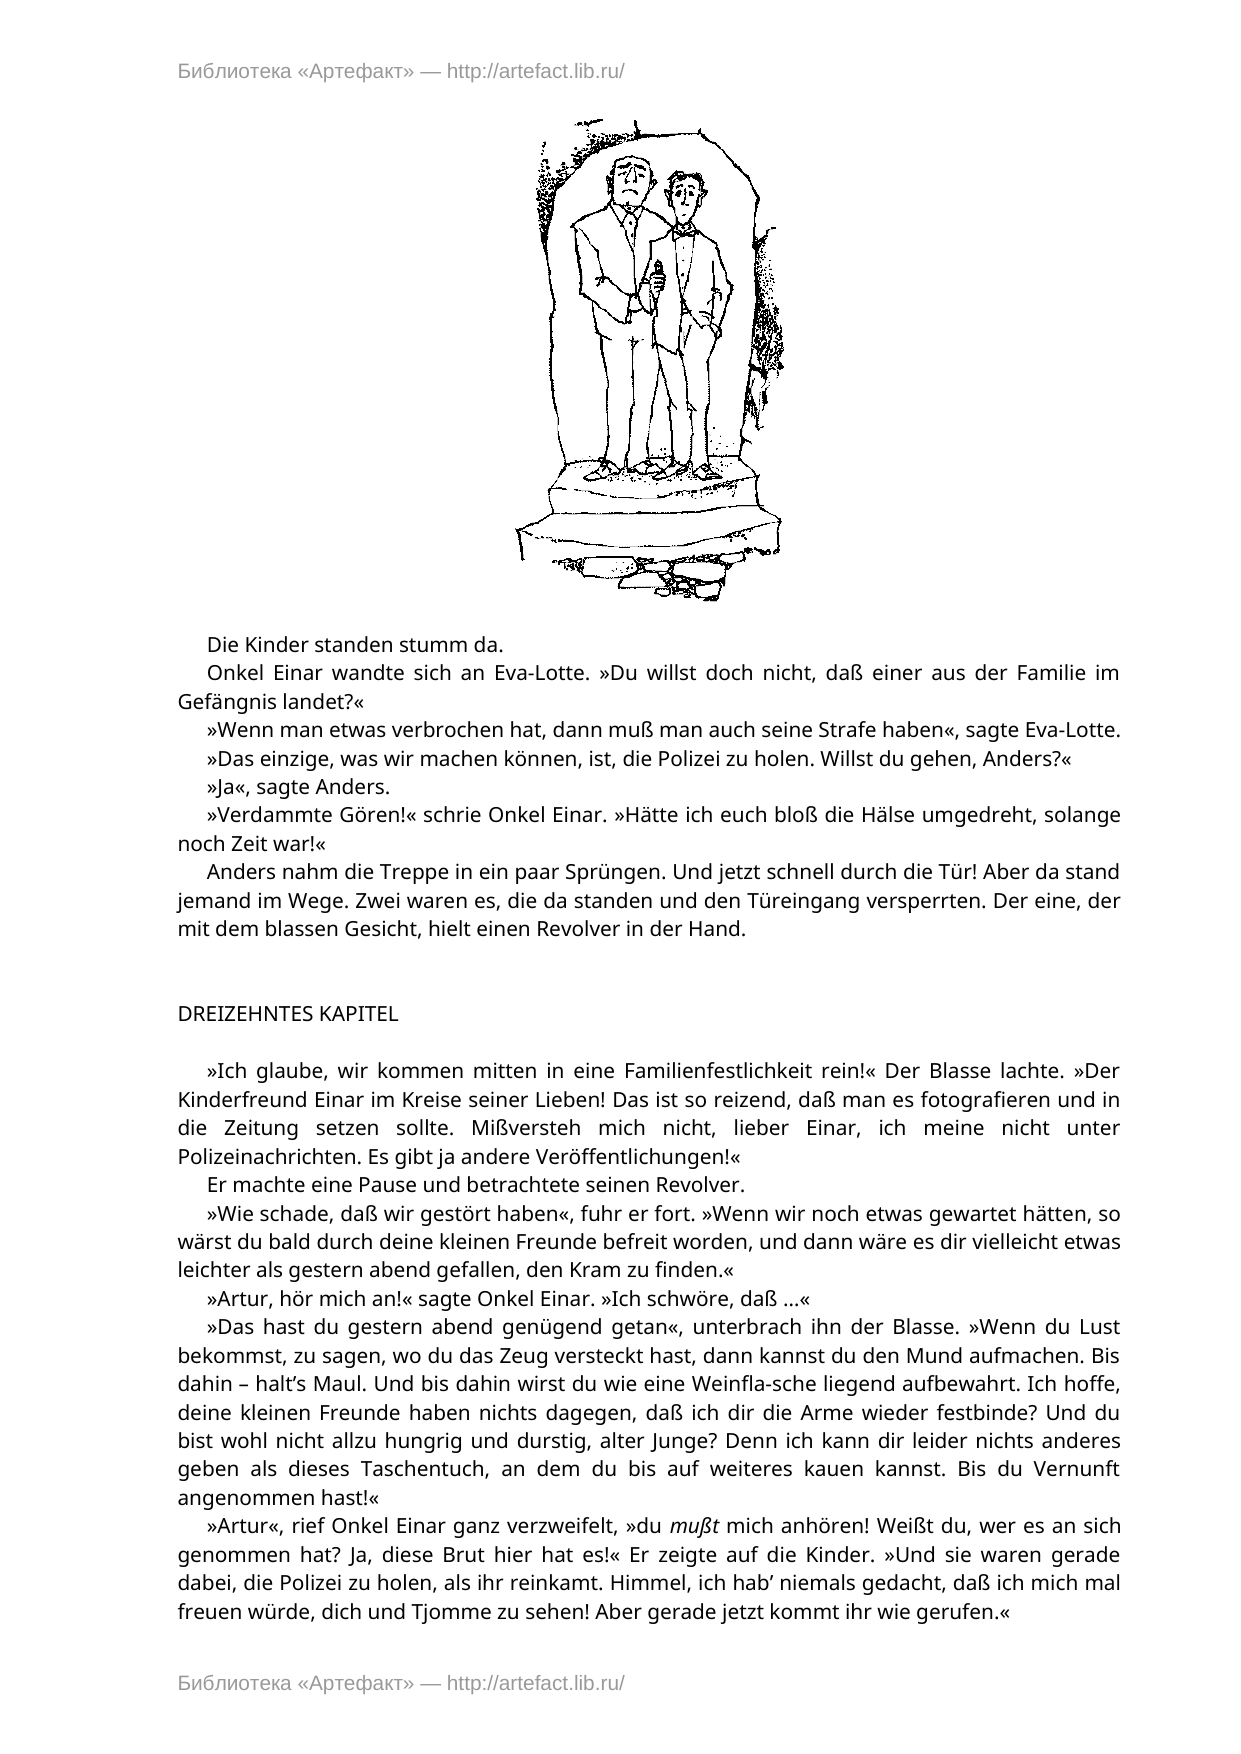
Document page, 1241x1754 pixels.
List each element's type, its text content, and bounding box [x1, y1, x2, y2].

text »Verdammte Gören!« schrie Onkel Einar. »Hätte ich euch bloß die Hälse umgedreht, solange noch Zeit war!« [177, 801, 1122, 857]
text »Wie schade, daß wir gestört haben«, fuhr er fort. »Wenn wir noch etwas gewartet hätten, so wärst du bald durch deine kleinen Freunde befreit worden, und dann wäre es dir vielleicht etwas leichter als gestern abend gefallen, den Kram zu finden.« [177, 1199, 1122, 1284]
text Onkel Einar wandte sich an Eva-Lotte. »Du willst doch nicht, daß einer aus der Familie im Gefängnis landet?« [177, 658, 1122, 715]
picture [515, 118, 784, 602]
text »Wenn man etwas verbrochen hat, dann muß man auch seine Strafe haben«, sagte Eva-Lotte. [177, 715, 1122, 744]
text »Ja«, sagte Anders. [177, 772, 1122, 801]
text »Artur«, rief Onkel Einar ganz verzweifelt, »du mußt mich anhören! Weißt du, wer es an sich genommen hat? Ja, diese Brut hier hat es!« Er zeigte auf die Kinder. »Und sie waren gerade dabei, die Polizei zu holen, als ihr reinkamt. Himmel, ich hab’ niemals gedacht, daß ich mich mal freuen würde, dich und Tjomme zu sehen! Aber gerade jetzt kommt ihr wie gerufen.« [177, 1511, 1122, 1625]
subtitle DREIZEHNTES KAPITEL [177, 999, 1122, 1028]
subtitle »Ich glaube, wir kommen mitten in eine Familienfestlichkeit rein!« Der Blasse lachte. »Der Kinderfreund Einar im Kreise seiner Lieben! Das ist so reizend, daß man es fotografieren und in die Zeitung setzen sollte. Mißversteh mich nicht, lieber Einar, ich meine nicht unter Polizeinachrichten. Es gibt ja andere Veröffentlichungen!« [177, 1056, 1122, 1170]
text »Das hast du gestern abend genügend getan«, unterbrach ihn der Blasse. »Wenn du Lust bekommst, zu sagen, wo du das Zeug versteckt hast, dann kannst du den Mund aufmachen. Bis dahin – halt’s Maul. Und bis dahin wirst du wie eine Weinfla-sche liegend aufbewahrt. Ich hoffe, deine kleinen Freunde haben nichts dagegen, daß ich dir die Arme wieder festbinde? Und du bist wohl nicht allzu hungrig und durstig, alter Junge? Denn ich kann dir leider nichts anderes geben als dieses Taschentuch, an dem du bis auf weiteres kauen kannst. Bis du Vernunft angenommen hast!« [177, 1312, 1122, 1511]
text »Artur, hör mich an!« sagte Onkel Einar. »Ich schwöre, daß …« [177, 1284, 1122, 1312]
text »Das einzige, was wir machen können, ist, die Polizei zu holen. Willst du gehen, Anders?« [177, 744, 1122, 772]
text Anders nahm die Treppe in ein paar Sprüngen. Und jetzt schnell durch die Tür! Aber da stand jemand im Wege. Zwei waren es, die da standen und den Türeingang versperrten. Der eine, der mit dem blassen Gesicht, hielt einen Revolver in der Hand. [177, 857, 1122, 943]
text Die Kinder standen stumm da. [177, 630, 1122, 658]
text Er machte eine Pause und betrachtete seinen Revolver. [177, 1170, 1122, 1199]
